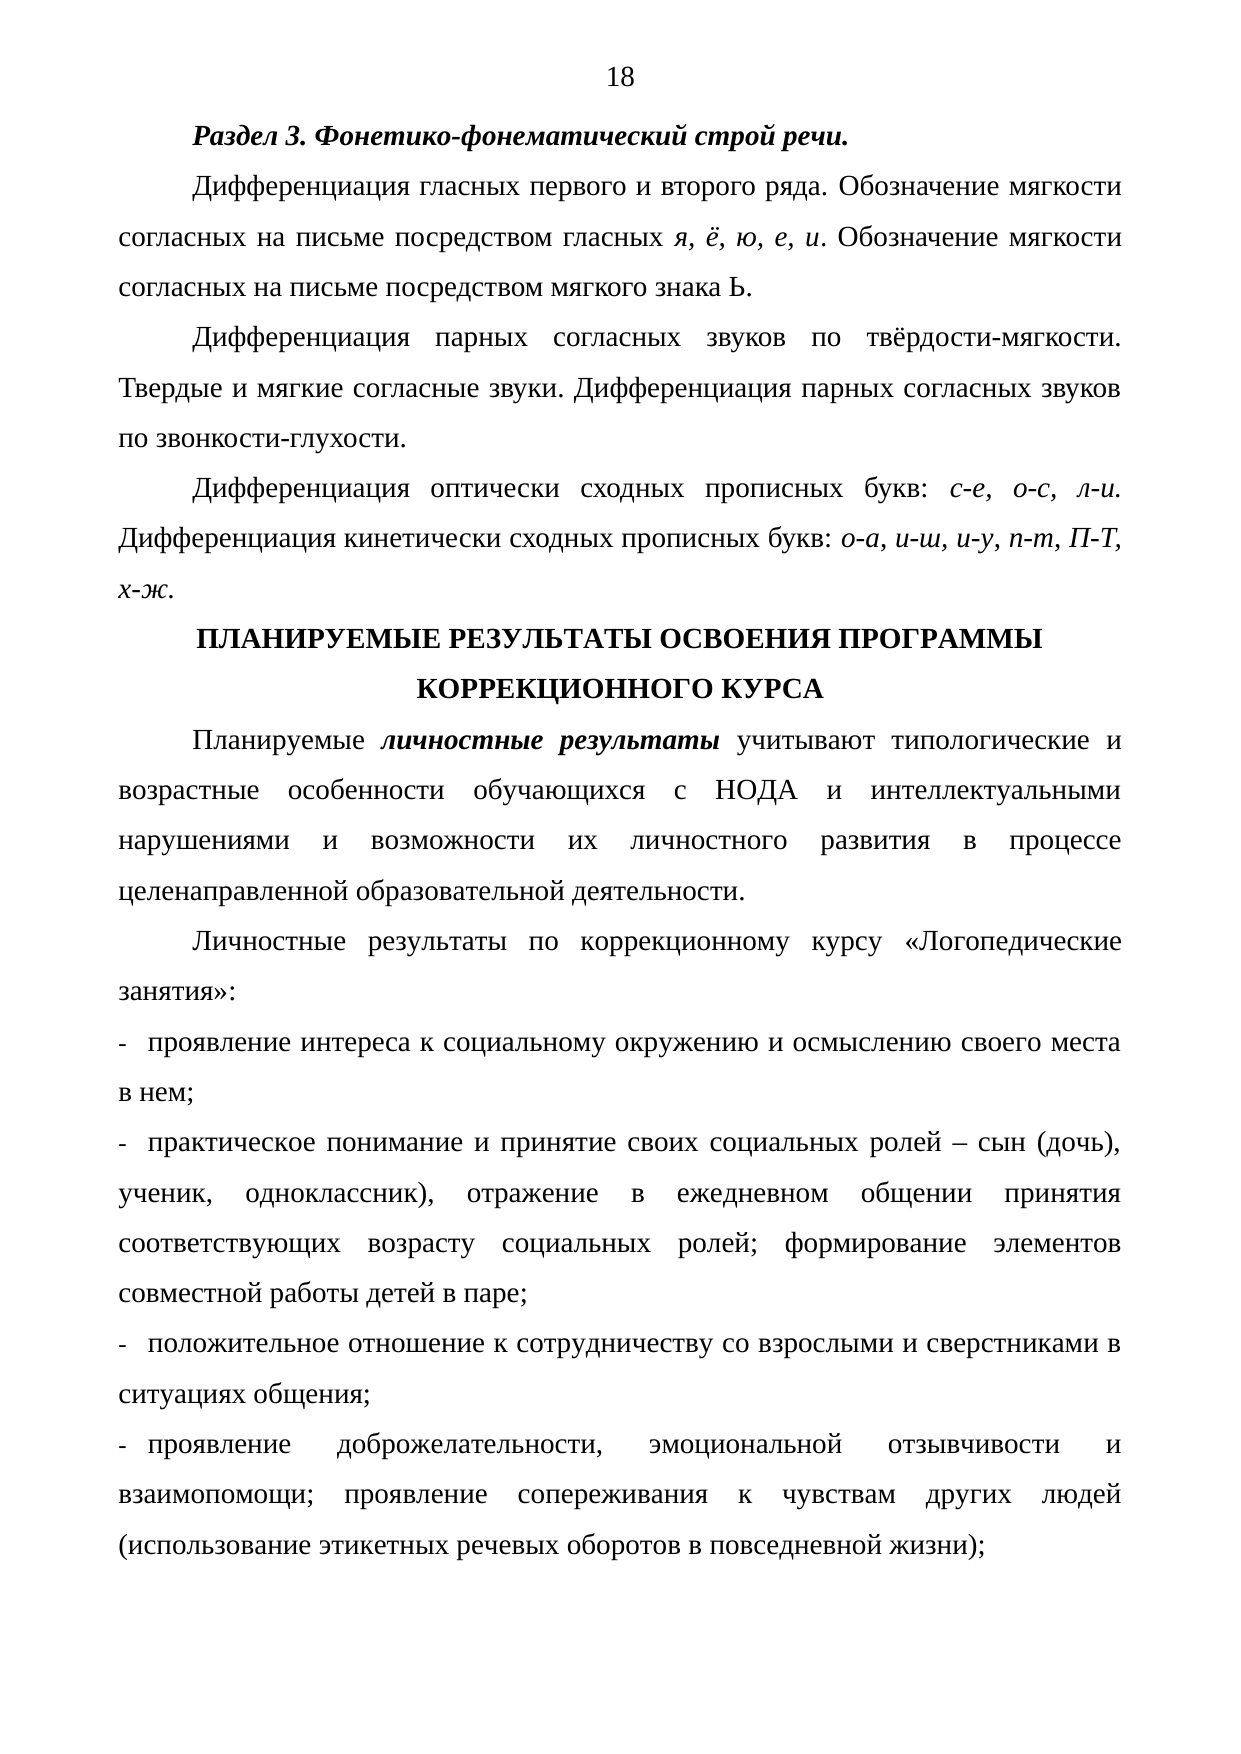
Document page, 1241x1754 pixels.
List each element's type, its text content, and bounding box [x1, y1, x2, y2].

text Планируемые личностные результаты учитывают типологические и возрастные особенности обучающихся с НОДА и интеллектуальными нарушениями и возможности их личностного развития в процессе целенаправленной образовательной деятельности. [118, 722, 1122, 906]
list проявление доброжелательности, эмоциональной отзывчивости и взаимопомощи; проявление сопереживания к чувствам других людей (использование этикетных речевых оборотов в повседневной жизни); [118, 1426, 1122, 1560]
text Личностные результаты по коррекционному курсу «Логопедические занятия»: [118, 923, 1122, 1007]
list проявление интереса к социальному окружению и осмыслению своего места в нем; [118, 1024, 1122, 1108]
list практическое понимание и принятие своих социальных ролей – сын (дочь), ученик, одноклассник), отражение в ежедневном общении принятия соответствующих возрасту социальных ролей; формирование элементов совместной работы детей в паре; [118, 1124, 1122, 1309]
list положительное отношение к сотрудничеству со взрослыми и сверстниками в ситуациях общения; [118, 1326, 1122, 1409]
text Дифференциация парных согласных звуков по твёрдости-мягкости. Твердые и мягкие согласные звуки. Дифференциация парных согласных звуков по звонкости-глухости. [118, 319, 1122, 453]
text Дифференциация оптически сходных прописных букв: с-е, о-с, л-и. Дифференциация кинетически сходных прописных букв: о-а, и-ш, и-у, п-т, П-Т, х-ж. [118, 470, 1122, 604]
text ПЛАНИРУЕМЫЕ РЕЗУЛЬТАТЫ ОСВОЕНИЯ ПРОГРАММЫ КОРРЕКЦИОННОГО КУРСА [117, 621, 1122, 705]
text Дифференциация гласных первого и второго ряда. Обозначение мягкости согласных на письме посредством гласных я, ё, ю, е, и. Обозначение мягкости согласных на письме посредством мягкого знака Ь. [118, 168, 1122, 303]
text Раздел 3. Фонетико-фонематический строй речи. [118, 118, 1122, 152]
